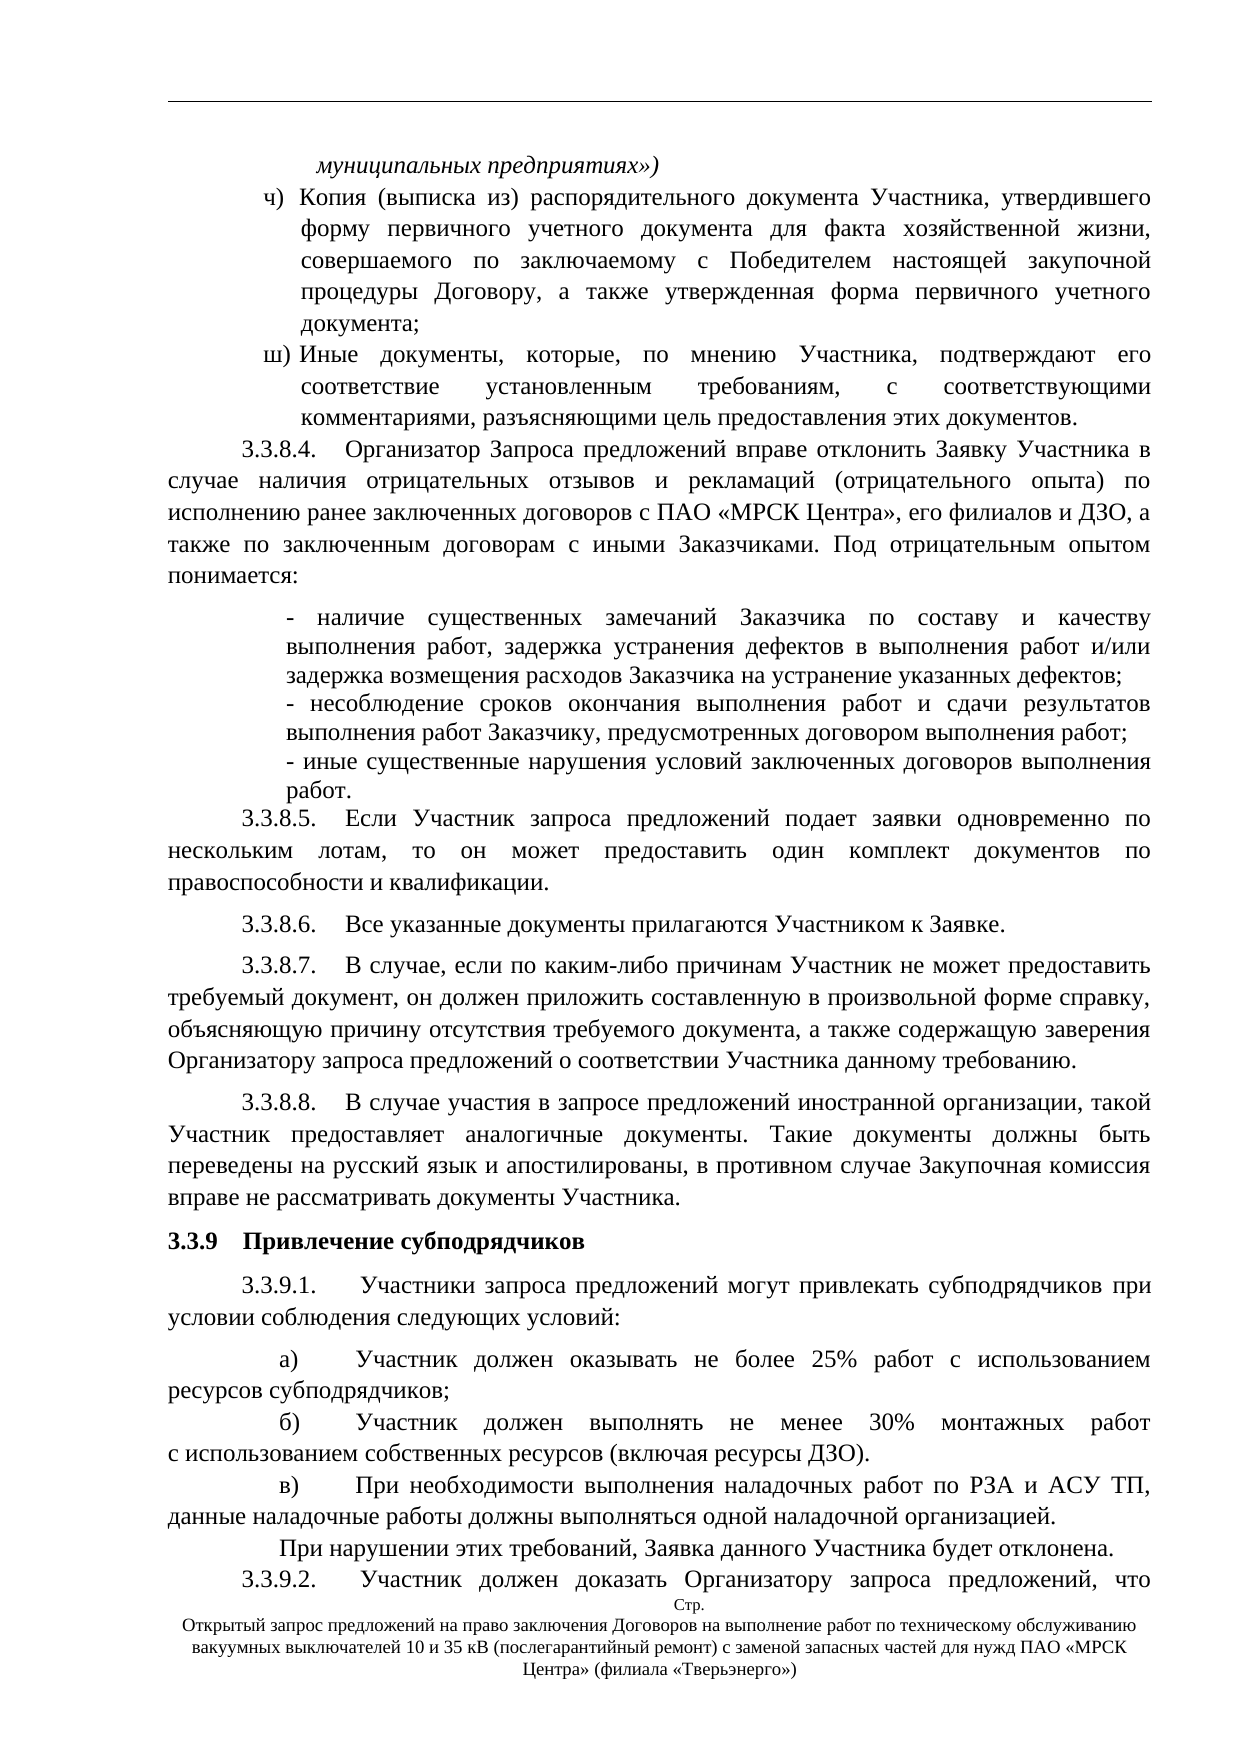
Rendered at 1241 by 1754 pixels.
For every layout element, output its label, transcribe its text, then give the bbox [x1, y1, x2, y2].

list Участники запроса предложений могут привлекать субподрядчиков при условии соблюдения следующих условий: [168, 1270, 1152, 1330]
list При необходимости выполнения наладочных работ по РЗА и АСУ ТП, данные наладочные работы должны выполняться одной наладочной организацией. [168, 1470, 1152, 1530]
list В случае, если по каким-либо причинам Участник не может предоставить требуемый документ, он должен приложить составленную в произвольной форме справку, объясняющую причину отсутствия требуемого документа, а также содержащую заверения Организатору запроса предложений о соответствии Участника данному требованию. [168, 951, 1152, 1074]
list Копия (выписка из) распорядительного документа Участника, утвердившего форму первичного учетного документа для факта хозяйственной жизни, совершаемого по заключаемому с Победителем настоящей закупочной процедуры Договору, а также утвержденная форма первичного учетного документа; [263, 182, 1152, 337]
list Участник должен выполнять не менее 30% монтажных работ c использованием собственных ресурсов (включая ресурсы ДЗО). [168, 1407, 1152, 1467]
list - несоблюдение сроков окончания выполнения работ и сдачи результатов выполнения работ Заказчику, предусмотренных договором выполнения работ; [286, 688, 1152, 746]
list Если Участник запроса предложений подает заявки одновременно по нескольким лотам, то он может предоставить один комплект документов по правоспособности и квалификации. [168, 803, 1152, 895]
subtitle Привлечение субподрядчиков [168, 1226, 1152, 1255]
list Все указанные документы прилагаются Участником к Заявке. [168, 909, 1152, 937]
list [168, 1564, 1152, 1593]
list Иные документы, которые, по мнению Участника, подтверждают его соответствие установленным требованиям, с соответствующими комментариями, разъясняющими цель предоставления этих документов. [263, 339, 1152, 431]
list Организатор Запроса предложений вправе отклонить Заявку Участника в случае наличия отрицательных отзывов и рекламаций (отрицательного опыта) по исполнению ранее заключенных договоров с ПАО «МРСК Центра», его филиалов и ДЗО, а также по заключенным договорам с иными Заказчиками. Под отрицательным опытом понимается: [168, 434, 1152, 589]
text При нарушении этих требований, Заявка данного Участника будет отклонена. [279, 1533, 1152, 1562]
list - иные существенные нарушения условий заключенных договоров выполнения работ. [286, 746, 1152, 803]
list - наличие существенных замечаний Заказчика по составу и качеству выполнения работ, задержка устранения дефектов в выполнения работ и/или задержка возмещения расходов Заказчика на устранение указанных дефектов; [286, 602, 1152, 688]
list В случае участия в запросе предложений иностранной организации, такой Участник предоставляет аналогичные документы. Такие документы должны быть переведены на русский язык и апостилированы, в противном случае Закупочная комиссия вправе не рассматривать документы Участника. [168, 1087, 1152, 1211]
list Участник должен оказывать не более 25% работ c использованием ресурсов субподрядчиков; [168, 1344, 1152, 1404]
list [316, 150, 1152, 179]
